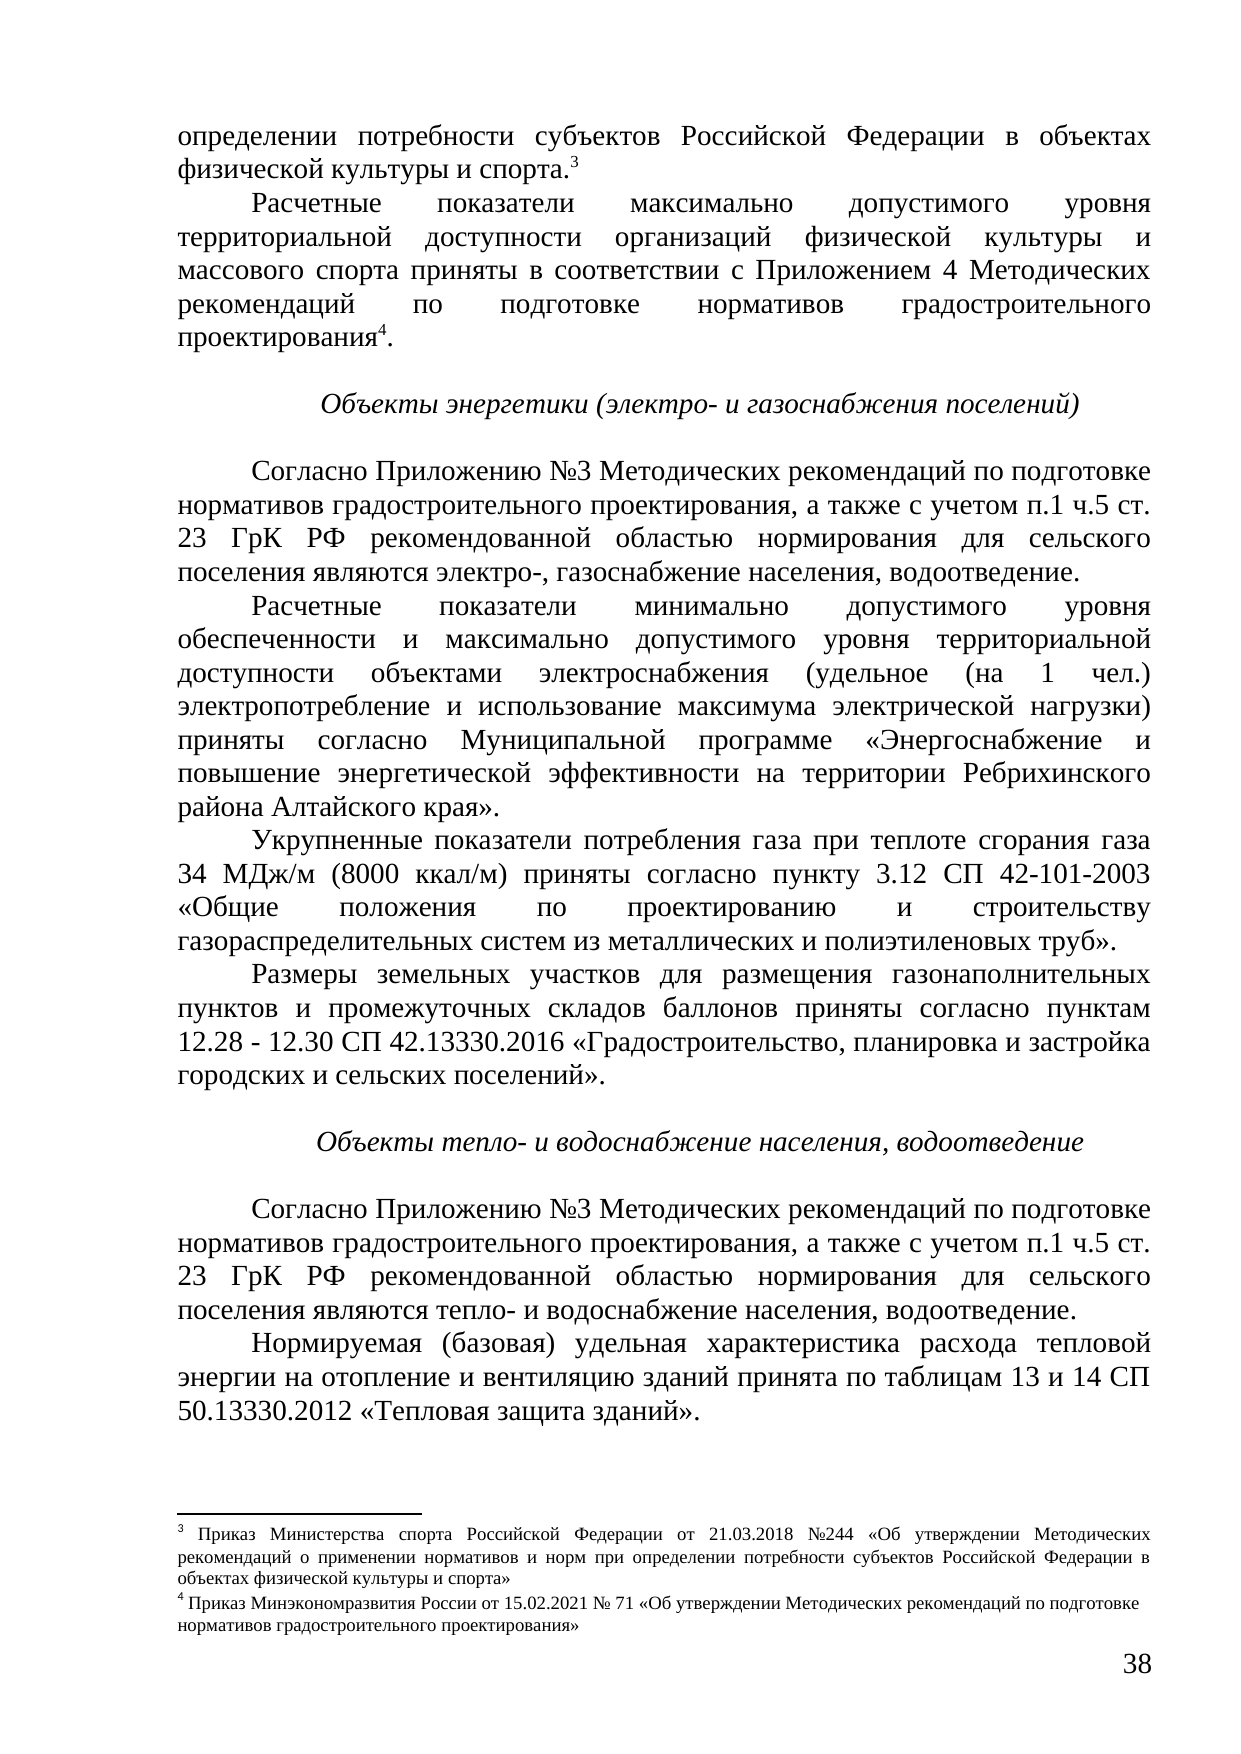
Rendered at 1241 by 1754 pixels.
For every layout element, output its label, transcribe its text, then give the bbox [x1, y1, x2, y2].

text Нормируемая (базовая) удельная характеристика расхода тепловой энергии на отопление и вентиляцию зданий принята по таблицам 13 и 14 СП 50.13330.2012 «Тепловая защита зданий». [177, 1326, 1152, 1426]
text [177, 118, 1152, 185]
text Расчетные показатели максимально допустимого уровня территориальной доступности организаций физической культуры и массового спорта приняты в соответствии с Приложением 4 Методических рекомендаций по подготовке нормативов градостроительного проектирования. [177, 185, 1152, 353]
text Согласно Приложению №3 Методических рекомендаций по подготовке нормативов градостроительного проектирования, а также с учетом п.1 ч.5 ст. 23 ГрК РФ рекомендованной областью нормирования для сельского поселения являются электро-, газоснабжение населения, водоотведение. [177, 453, 1152, 588]
text Расчетные показатели минимально допустимого уровня обеспеченности и максимально допустимого уровня территориальной доступности объектами электроснабжения (удельное (на 1 чел.) электропотребление и использование максимума электрической нагрузки) приняты согласно Муниципальной программе «Энергоснабжение и повышение энергетической эффективности на территории Ребрихинского района Алтайского края». [177, 588, 1152, 822]
text Объекты тепло- и водоснабжение населения, водоотведение [177, 1124, 1152, 1158]
text Объекты энергетики (электро- и газоснабжения поселений) [177, 386, 1152, 420]
text Размеры земельных участков для размещения газонаполнительных пунктов и промежуточных складов баллонов приняты согласно пунктам 12.28 - 12.30 СП 42.13330.2016 «Градостроительство, планировка и застройка городских и сельских поселений». [177, 957, 1152, 1091]
text Согласно Приложению №3 Методических рекомендаций по подготовке нормативов градостроительного проектирования, а также с учетом п.1 ч.5 ст. 23 ГрК РФ рекомендованной областью нормирования для сельского поселения являются тепло- и водоснабжение населения, водоотведение. [177, 1191, 1152, 1326]
text Укрупненные показатели потребления газа при теплоте сгорания газа 34 МДж/м (8000 ккал/м) приняты согласно пункту 3.12 СП 42-101-2003 «Общие положения по проектированию и строительству газораспределительных систем из металлических и полиэтиленовых труб». [177, 822, 1152, 957]
